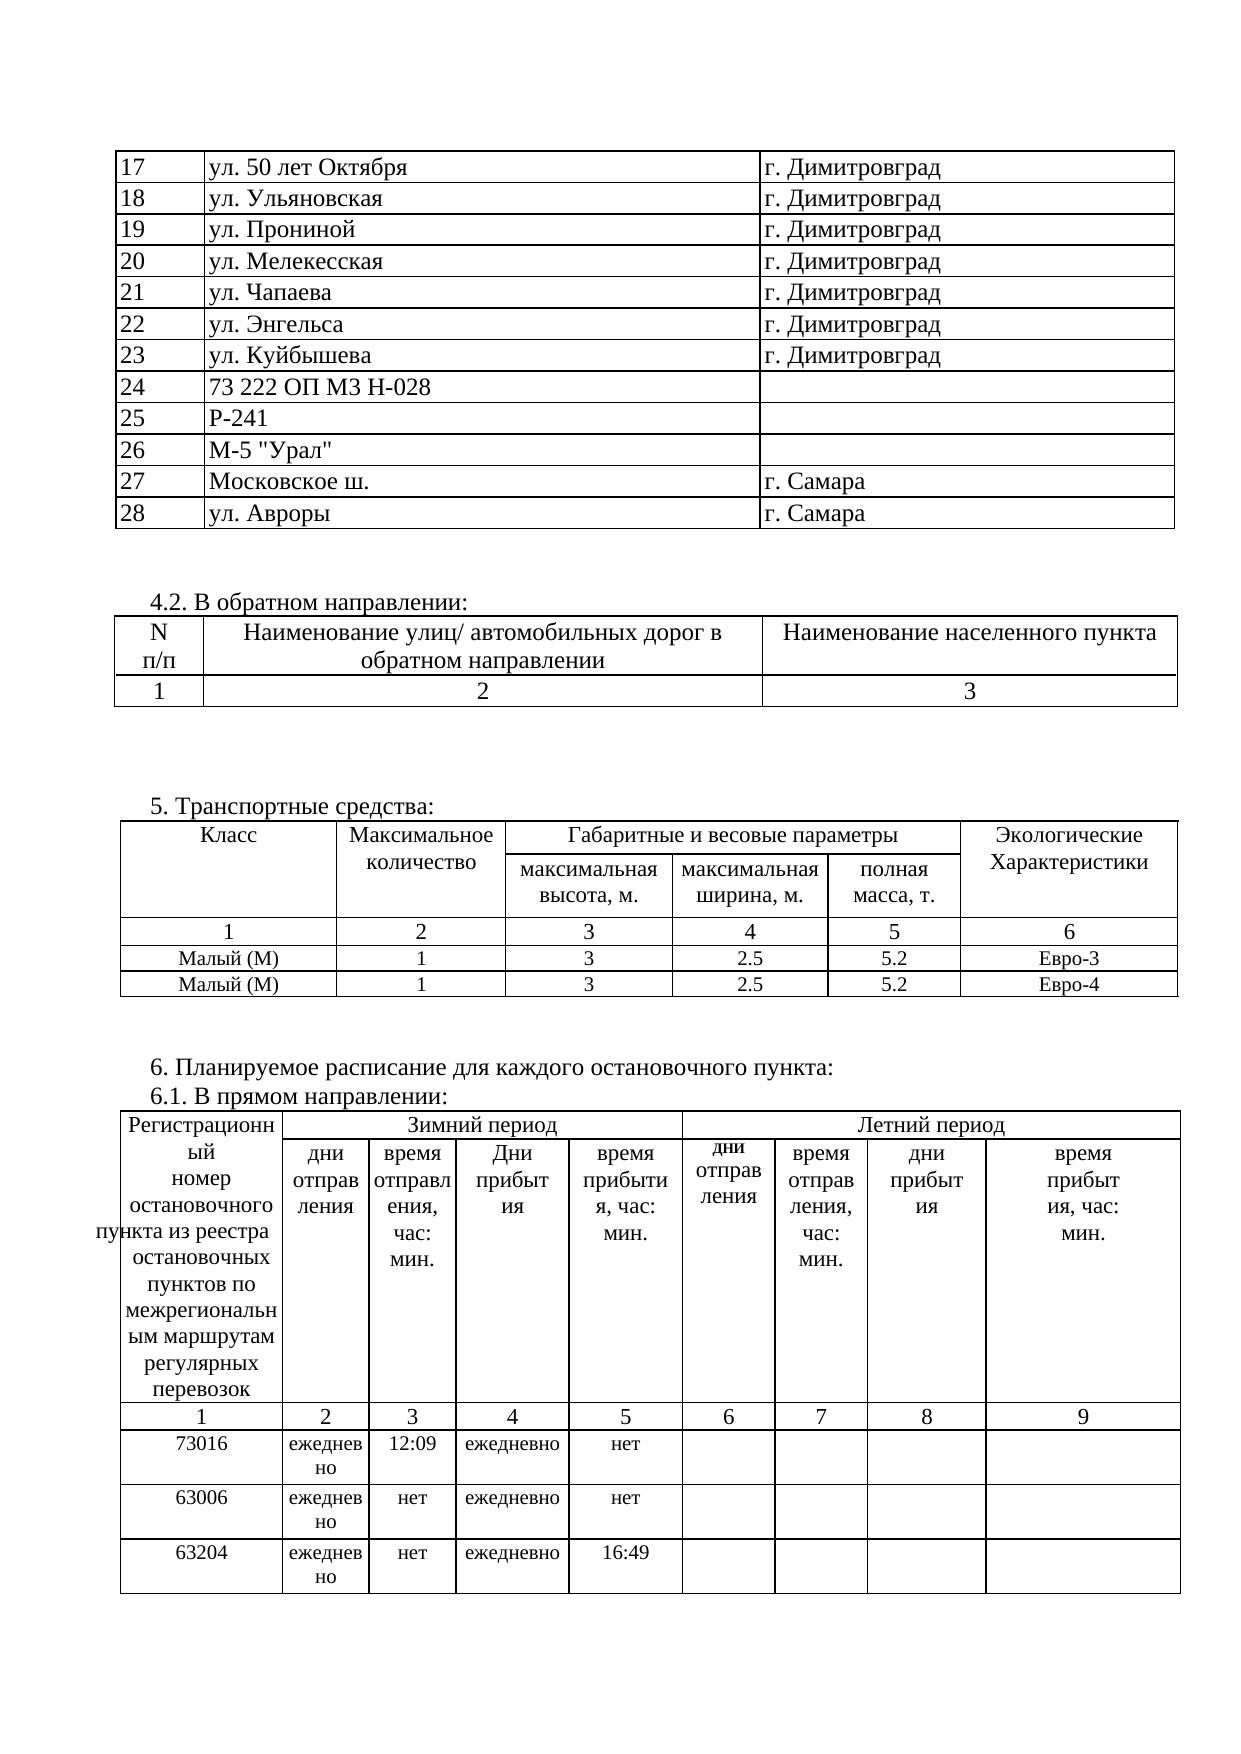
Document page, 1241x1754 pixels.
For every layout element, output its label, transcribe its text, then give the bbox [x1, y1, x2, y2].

table_cell 26 [117, 435, 204, 464]
table_cell 73 222 ОП М3 Н-028 [205, 372, 759, 402]
table_cell Евро-3 [961, 946, 1177, 970]
table_cell ежедневно [283, 1540, 368, 1592]
table_cell 18 [117, 183, 204, 213]
table_cell [683, 1485, 774, 1538]
table_cell г. Самара [761, 466, 1174, 496]
table_cell 3 [506, 972, 672, 996]
table_cell 3 [506, 946, 672, 970]
table_cell 19 [117, 215, 204, 244]
table_header Класс [121, 822, 336, 917]
table_cell 5 [570, 1403, 682, 1429]
table_cell нет [570, 1431, 682, 1484]
table_cell 9 [987, 1403, 1180, 1429]
table_cell 4 [457, 1403, 568, 1429]
text 5. Транспортные средства: [150, 791, 1090, 820]
table_cell г. Димитровград [761, 246, 1174, 276]
table_cell время отправл ения, час: мин. [370, 1140, 455, 1401]
table_cell 16:49 [570, 1540, 682, 1592]
table_cell 2 [204, 676, 762, 706]
table_cell ежедневно [457, 1540, 568, 1592]
table_cell [776, 1540, 867, 1592]
table_cell 1 [121, 918, 336, 944]
table_cell 4 [673, 918, 827, 944]
table_cell [683, 1540, 774, 1592]
table_cell 22 [117, 309, 204, 339]
table_cell нет [370, 1540, 455, 1592]
table_cell нет [370, 1485, 455, 1538]
table_cell г. Самара [761, 498, 1174, 527]
table_cell 23 [117, 340, 204, 370]
text 4.2. В обратном направлении: [150, 587, 1090, 615]
table_cell 28 [117, 498, 204, 527]
table_cell максимальная ширина, м. [673, 855, 827, 917]
table_cell нет [570, 1485, 682, 1538]
table_cell 2.5 [673, 972, 827, 996]
table_cell Малый (М) [121, 972, 336, 996]
table_header Максимальное количество [337, 822, 505, 917]
table_cell г. Димитровград [761, 340, 1174, 370]
table_cell ул. Авроры [205, 498, 759, 527]
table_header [121, 1112, 282, 1401]
table_cell Дни прибыт ия [457, 1140, 568, 1401]
table_header Экологические Характеристики [961, 822, 1177, 917]
table_cell [987, 1540, 1180, 1592]
table_cell ежедневно [457, 1431, 568, 1484]
table_header Наименование населенного пункта [763, 617, 1177, 674]
table_cell Московское ш. [205, 466, 759, 496]
table_header N п/п [115, 617, 203, 674]
table_cell Евро-4 [961, 972, 1177, 996]
table_cell 25 [117, 403, 204, 433]
table_cell г. Димитровград [761, 215, 1174, 244]
table_cell 2.5 [673, 946, 827, 970]
table_cell [776, 1485, 867, 1538]
table_cell 63204 [121, 1540, 282, 1592]
table_cell 1 [337, 972, 505, 996]
table_cell [868, 1540, 985, 1592]
table_header Летний период [683, 1112, 1180, 1138]
text 6. Планируемое расписание для каждого остановочного пункта: [150, 1052, 1090, 1081]
table_cell [868, 1431, 985, 1484]
table_cell Р-241 [205, 403, 759, 433]
table_header Зимний период [283, 1112, 682, 1138]
table_cell Малый (М) [121, 946, 336, 970]
table_cell [987, 1431, 1180, 1484]
table_cell ДНИ отправ ления [683, 1140, 774, 1401]
table_cell [761, 403, 1174, 433]
text 6.1. В прямом направлении: [150, 1081, 1090, 1110]
table_cell 7 [776, 1403, 867, 1429]
table_cell 6 [683, 1403, 774, 1429]
table_cell [761, 435, 1174, 464]
table_cell 3 [763, 674, 1177, 706]
table_cell ул. Куйбышева [205, 340, 759, 370]
table_cell 12:09 [370, 1431, 455, 1484]
table_cell 6 [961, 918, 1177, 944]
table_cell ежедневно [283, 1431, 368, 1484]
table_cell 5 [829, 918, 960, 944]
table_cell 27 [117, 466, 204, 496]
table_header Наименование улиц/ автомобильных дорог в обратном направлении [204, 617, 762, 674]
table_cell [987, 1485, 1180, 1538]
table_cell 63006 [121, 1485, 282, 1538]
table_cell ежедневно [457, 1485, 568, 1538]
table_cell г. Димитровград [761, 183, 1174, 213]
table_cell 5.2 [829, 972, 960, 996]
table_cell г. Димитровград [761, 277, 1174, 307]
table_cell максимальная высота, м. [506, 855, 672, 917]
table_cell г. Димитровград [761, 309, 1174, 339]
table_cell ул. Ульяновская [205, 183, 759, 213]
table_cell [868, 1485, 985, 1538]
table_cell [683, 1431, 774, 1484]
table_cell время прибыти я, час: мин. [570, 1140, 682, 1401]
table_cell 2 [337, 918, 505, 944]
table_cell время прибыт ия, час: мин. [987, 1140, 1180, 1401]
table_cell 24 [117, 372, 204, 402]
table_cell ул. Энгельса [205, 309, 759, 339]
table_cell время отправ ления, час: мин. [776, 1140, 867, 1401]
table_cell ул. 50 лет Октября [205, 152, 759, 181]
table_cell 73016 [121, 1431, 282, 1484]
table_cell 8 [868, 1403, 985, 1429]
table_cell 1 [115, 675, 203, 706]
table_header Габаритные и весовые параметры [506, 822, 960, 853]
table_cell ул. Прониной [205, 215, 759, 244]
table_cell 2 [283, 1403, 368, 1429]
table_cell дни прибыт ия [868, 1140, 985, 1401]
table_cell [776, 1431, 867, 1484]
table_cell ул. Чапаева [205, 277, 759, 307]
table_cell 20 [117, 246, 204, 276]
table_cell 1 [337, 946, 505, 970]
table_cell г. Димитровград [761, 152, 1174, 181]
table_cell 1 [121, 1403, 282, 1429]
table_cell [761, 372, 1174, 402]
table_cell 5.2 [829, 946, 960, 970]
table_cell полная масса, т. [829, 855, 960, 917]
table_cell ул. Мелекесская [205, 246, 759, 276]
table_cell М-5 "Урал" [205, 435, 759, 464]
table_cell 21 [117, 277, 204, 307]
table_cell 17 [117, 152, 204, 181]
table_cell дни отправ ления [283, 1140, 368, 1401]
table_cell 3 [370, 1403, 455, 1429]
table_cell ежедневно [283, 1485, 368, 1538]
table_cell 3 [506, 918, 672, 944]
